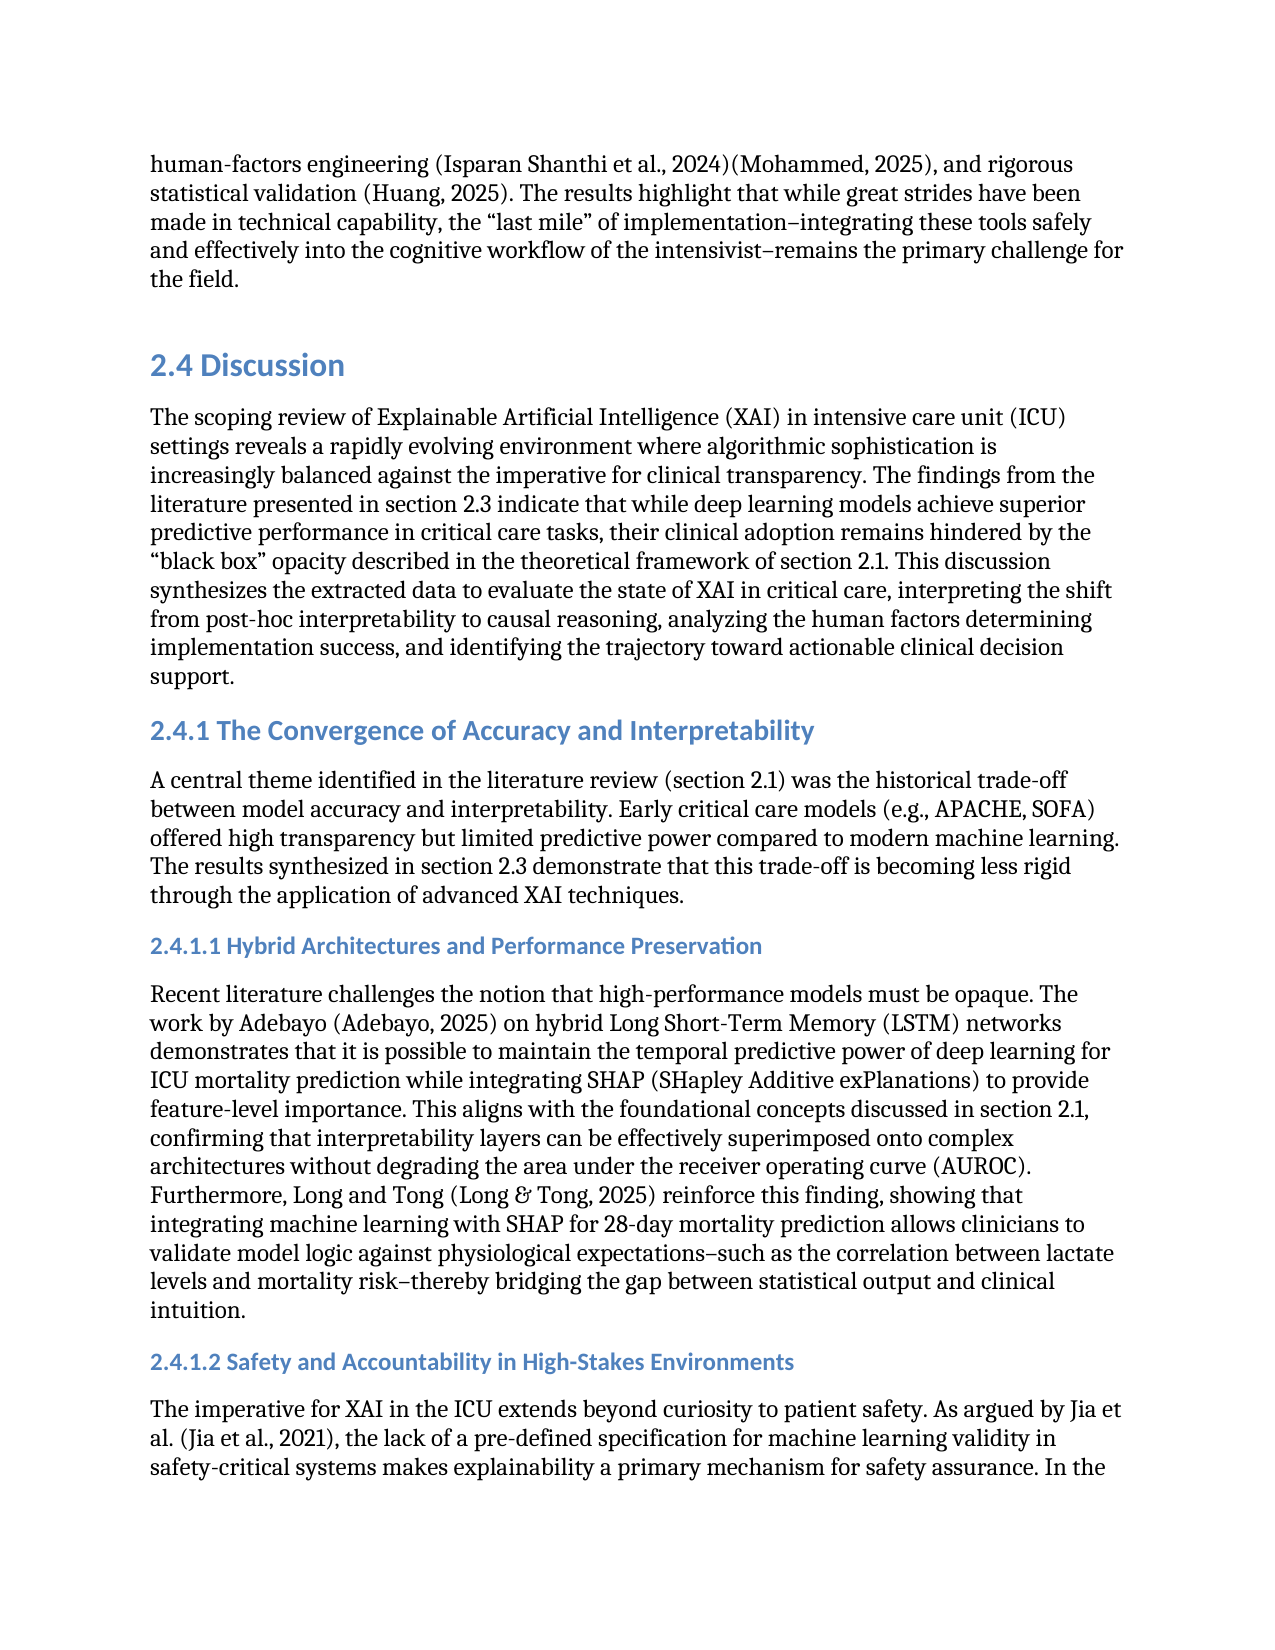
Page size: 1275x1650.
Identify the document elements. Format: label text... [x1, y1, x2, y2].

subtitle 2.4.1.2 Safety and Accountability in High-Stakes Environments [150, 1346, 1125, 1376]
text The scoping review of Explainable Artificial Intelligence (XAI) in intensive care unit (ICU) settings reveals a rapidly evolving environment where algorithmic sophistication is increasingly balanced against the imperative for clinical transparency. The findings from the literature presented in section 2.3 indicate that while deep learning models achieve superior predictive performance in critical care tasks, their clinical adoption remains hindered by the “black box” opacity described in the theoretical framework of section 2.1. This discussion synthesizes the extracted data to evaluate the state of XAI in critical care, interpreting the shift from post-hoc interpretability to causal reasoning, analyzing the human factors determining implementation success, and identifying the trajectory toward actionable clinical decision support. [150, 403, 1125, 691]
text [150, 150, 1125, 294]
subtitle 2.4.1.1 Hybrid Architectures and Performance Preservation [150, 931, 1125, 961]
text Recent literature challenges the notion that high-performance models must be opaque. The work by Adebayo (Adebayo, 2025) on hybrid Long Short-Term Memory (LSTM) networks demonstrates that it is possible to maintain the temporal predictive power of deep learning for ICU mortality prediction while integrating SHAP (SHapley Additive exPlanations) to provide feature-level importance. This aligns with the foundational concepts discussed in section 2.1, confirming that interpretability layers can be effectively superimposed onto complex architectures without degrading the area under the receiver operating curve (AUROC). Furthermore, Long and Tong (Long & Tong, 2025) reinforce this finding, showing that integrating machine learning with SHAP for 28-day mortality prediction allows clinicians to validate model logic against physiological expectations–such as the correlation between lactate levels and mortality risk–thereby bridging the gap between statistical output and clinical intuition. [150, 980, 1125, 1325]
text A central theme identified in the literature review (section 2.1) was the historical trade-off between model accuracy and interpretability. Early critical care models (e.g., APACHE, SOFA) offered high transparency but limited predictive power compared to modern machine learning. The results synthesized in section 2.3 demonstrate that this trade-off is becoming less rigid through the application of advanced XAI techniques. [150, 766, 1125, 910]
subtitle 2.4.1 The Convergence of Accuracy and Interpretability [150, 712, 1125, 747]
subtitle 2.4 Discussion [150, 344, 1125, 384]
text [150, 1395, 1125, 1481]
